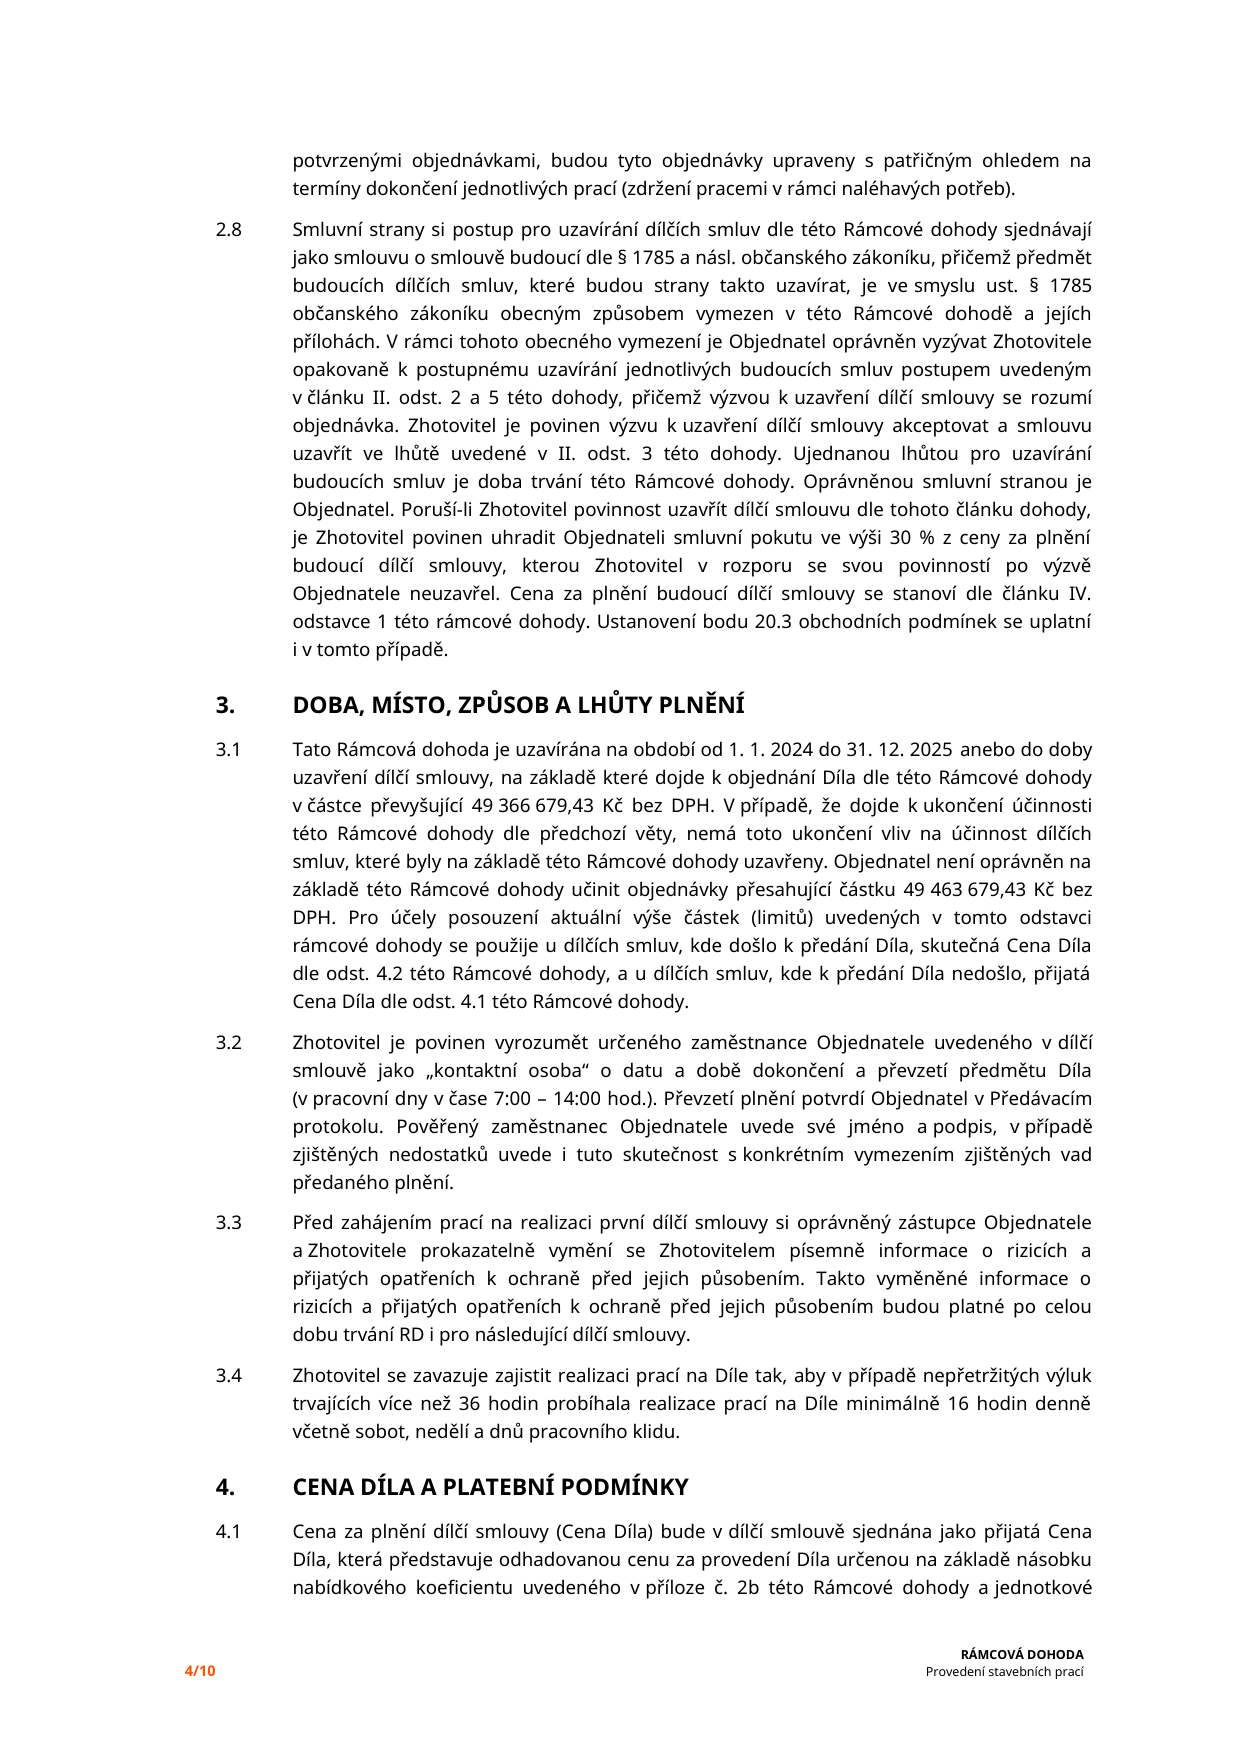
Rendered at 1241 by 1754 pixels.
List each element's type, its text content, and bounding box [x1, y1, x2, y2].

text Smluvní strany si postup pro uzavírání dílčích smluv dle této Rámcové dohody sjednávají jako smlouvu o smlouvě budoucí dle § 1785 a násl. občanského zákoníku, přičemž předmět budoucích dílčích smluv, které budou strany takto uzavírat, je ve smyslu ust. § 1785 občanského zákoníku obecným způsobem vymezen v této Rámcové dohodě a jejích přílohách. V rámci tohoto obecného vymezení je Objednatel oprávněn vyzývat Zhotovitele opakovaně k postupnému uzavírání jednotlivých budoucích smluv postupem uvedeným v článku II. odst. 2 a 5 této dohody, přičemž výzvou k uzavření dílčí smlouvy se rozumí objednávka. Zhotovitel je povinen výzvu k uzavření dílčí smlouvy akceptovat a smlouvu uzavřít ve lhůtě uvedené v II. odst. 3 této dohody. Ujednanou lhůtou pro uzavírání budoucích smluv je doba trvání této Rámcové dohody. Oprávněnou smluvní stranou je Objednatel. Poruší-li Zhotovitel povinnost uzavřít dílčí smlouvu dle tohoto článku dohody, je Zhotovitel povinen uhradit Objednateli smluvní pokutu ve výši 30 % z ceny za plnění budoucí dílčí smlouvy, kterou Zhotovitel v rozporu se svou povinností po výzvě Objednatele neuzavřel. Cena za plnění budoucí dílčí smlouvy se stanoví dle článku IV. odstavce 1 této rámcové dohody. Ustanovení bodu 20.3 obchodních podmínek se uplatní i v tomto případě. [216, 216, 1093, 662]
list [216, 1518, 1093, 1600]
text Zhotovitel je povinen vyrozumět určeného zaměstnance Objednatele uvedeného v dílčí smlouvě jako „kontaktní osoba“ o datu a době dokončení a převzetí předmětu Díla (v pracovní dny v čase 7:00 – 14:00 hod.). Převzetí plnění potvrdí Objednatel v Předávacím protokolu. Pověřený zaměstnanec Objednatele uvede své jméno a podpis, v případě zjištěných nedostatků uvede i tuto skutečnost s konkrétním vymezením zjištěných vad předaného plnění. [216, 1029, 1093, 1194]
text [216, 147, 1093, 201]
text Před zahájením prací na realizaci první dílčí smlouvy si oprávněný zástupce Objednatele a Zhotovitele prokazatelně vymění se Zhotovitelem písemně informace o rizicích a přijatých opatřeních k ochraně před jejich působením. Takto vyměněné informace o rizicích a přijatých opatřeních k ochraně před jejich působením budou platné po celou dobu trvání RD i pro následující dílčí smlouvy. [216, 1209, 1093, 1347]
text DOBA, MÍSTO, ZPŮSOB A LHŮTY PLNĚNÍ [216, 689, 1093, 721]
text Tato Rámcová dohoda je uzavírána na období od 1. 1. 2024 do 31. 12. 2025 anebo do doby uzavření dílčí smlouvy, na základě které dojde k objednání Díla dle této Rámcové dohody v částce převyšující 49 366 679,43 Kč bez DPH. V případě, že dojde k ukončení účinnosti této Rámcové dohody dle předchozí věty, nemá toto ukončení vliv na účinnost dílčích smluv, které byly na základě této Rámcové dohody uzavřeny. Objednatel není oprávněn na základě této Rámcové dohody učinit objednávky přesahující částku 49 463 679,43 Kč bez DPH. Pro účely posouzení aktuální výše částek (limitů) uvedených v tomto odstavci rámcové dohody se použije u dílčích smluv, kde došlo k předání Díla, skutečná Cena Díla dle odst. 4.2 této Rámcové dohody, a u dílčích smluv, kde k předání Díla nedošlo, přijatá Cena Díla dle odst. 4.1 této Rámcové dohody. [216, 736, 1093, 1014]
text CENA DÍLA A PLATEBNÍ PODMÍNKY [216, 1471, 1093, 1502]
text Zhotovitel se zavazuje zajistit realizaci prací na Díle tak, aby v případě nepřetržitých výluk trvajících více než 36 hodin probíhala realizace prací na Díle minimálně 16 hodin denně včetně sobot, nedělí a dnů pracovního klidu. [216, 1362, 1093, 1444]
